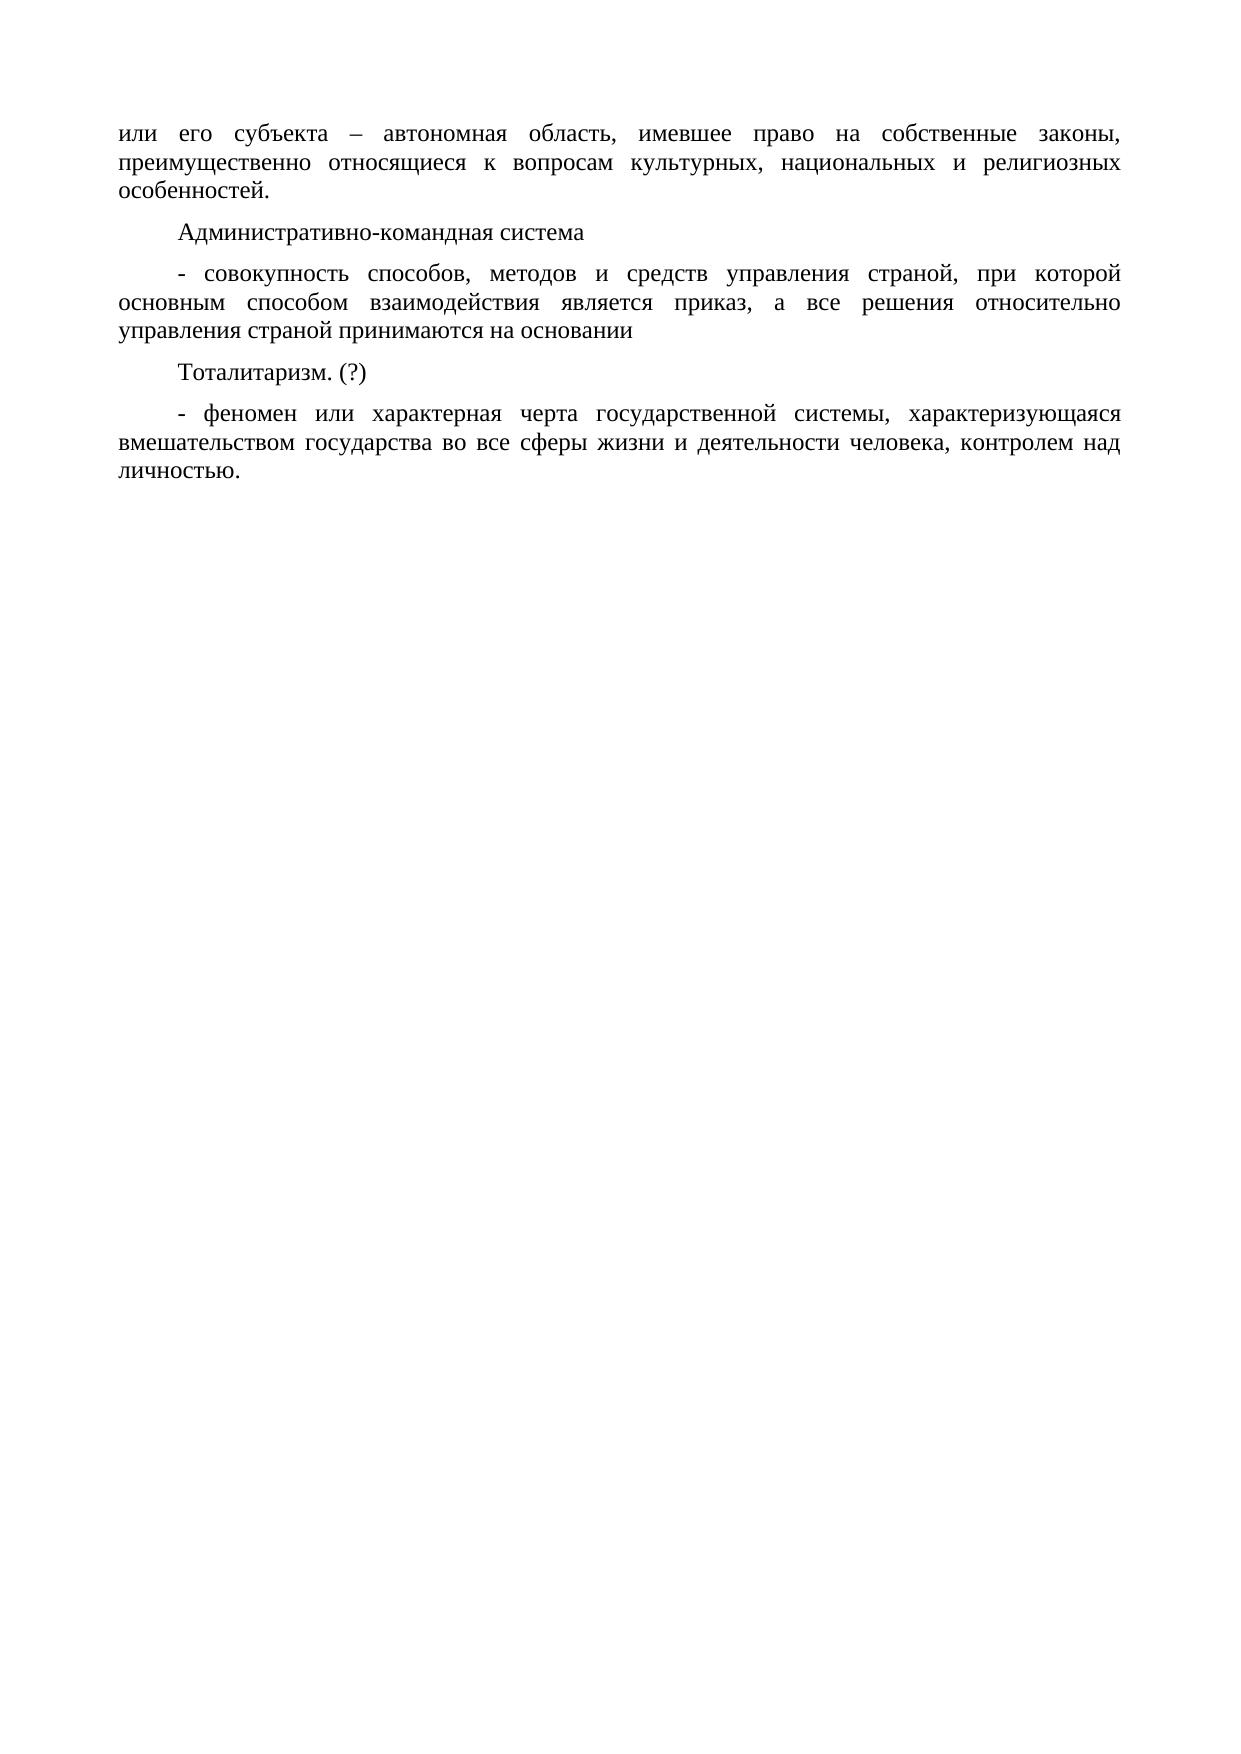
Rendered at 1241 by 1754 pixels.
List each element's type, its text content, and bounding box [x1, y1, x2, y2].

text - совокупность способов, методов и средств управления страной, при которой основным способом взаимодействия является приказ, а все решения относительно управления страной принимаются на основании [118, 258, 1122, 344]
text Тоталитаризм. (?) [118, 357, 1122, 386]
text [118, 118, 1122, 204]
text - феномен или характерная черта государственной системы, характеризующаяся вмешательством государства во все сферы жизни и деятельности человека, контролем над личностью. [118, 398, 1122, 484]
text Административно-командная система [118, 217, 1122, 246]
